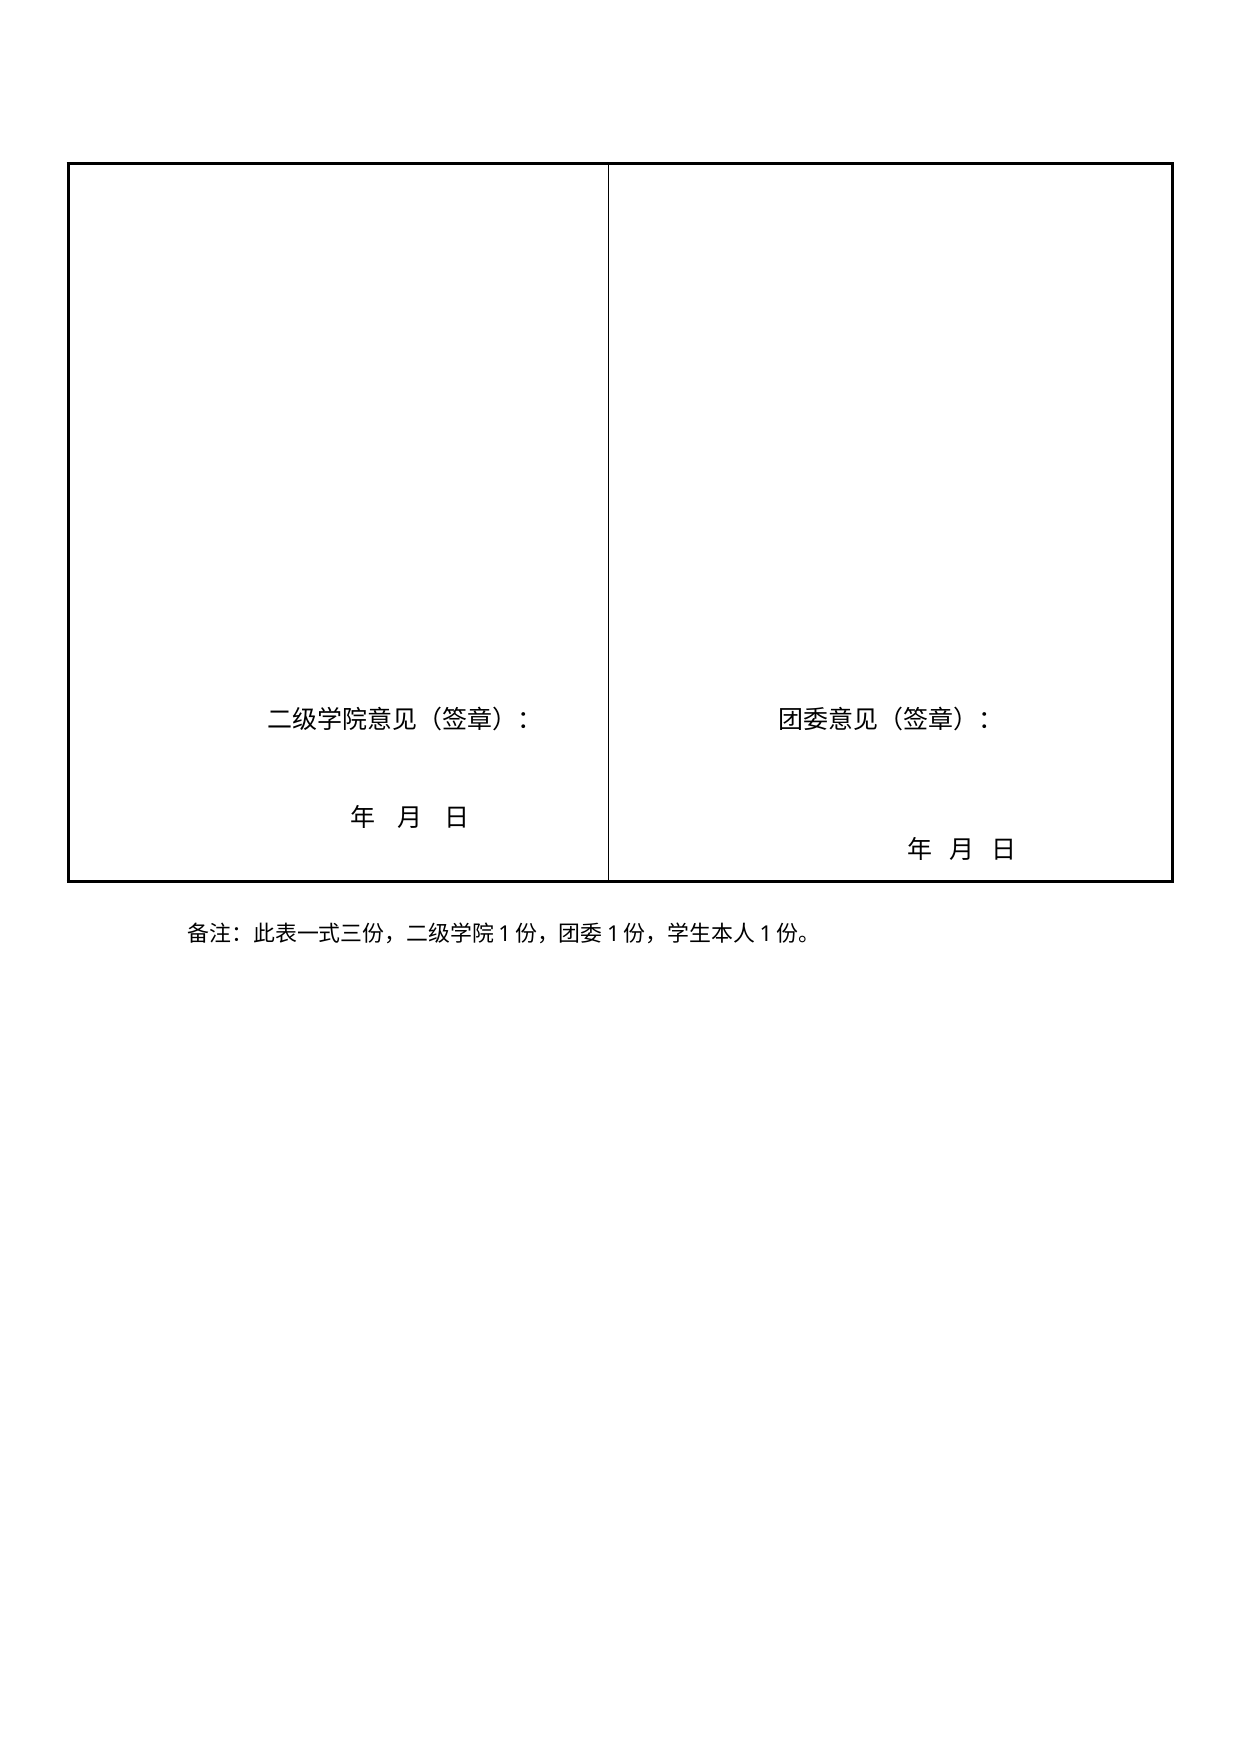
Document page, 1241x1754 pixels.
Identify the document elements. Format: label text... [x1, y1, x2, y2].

table_cell 团委意见（签章）： 年 月 日 [609, 165, 1171, 880]
text 备注：此表一式三份，二级学院1份，团委1份，学生本人1份。 [187, 916, 1053, 948]
table_cell 二级学院意见（签章）： 年 月 日 [70, 165, 608, 880]
